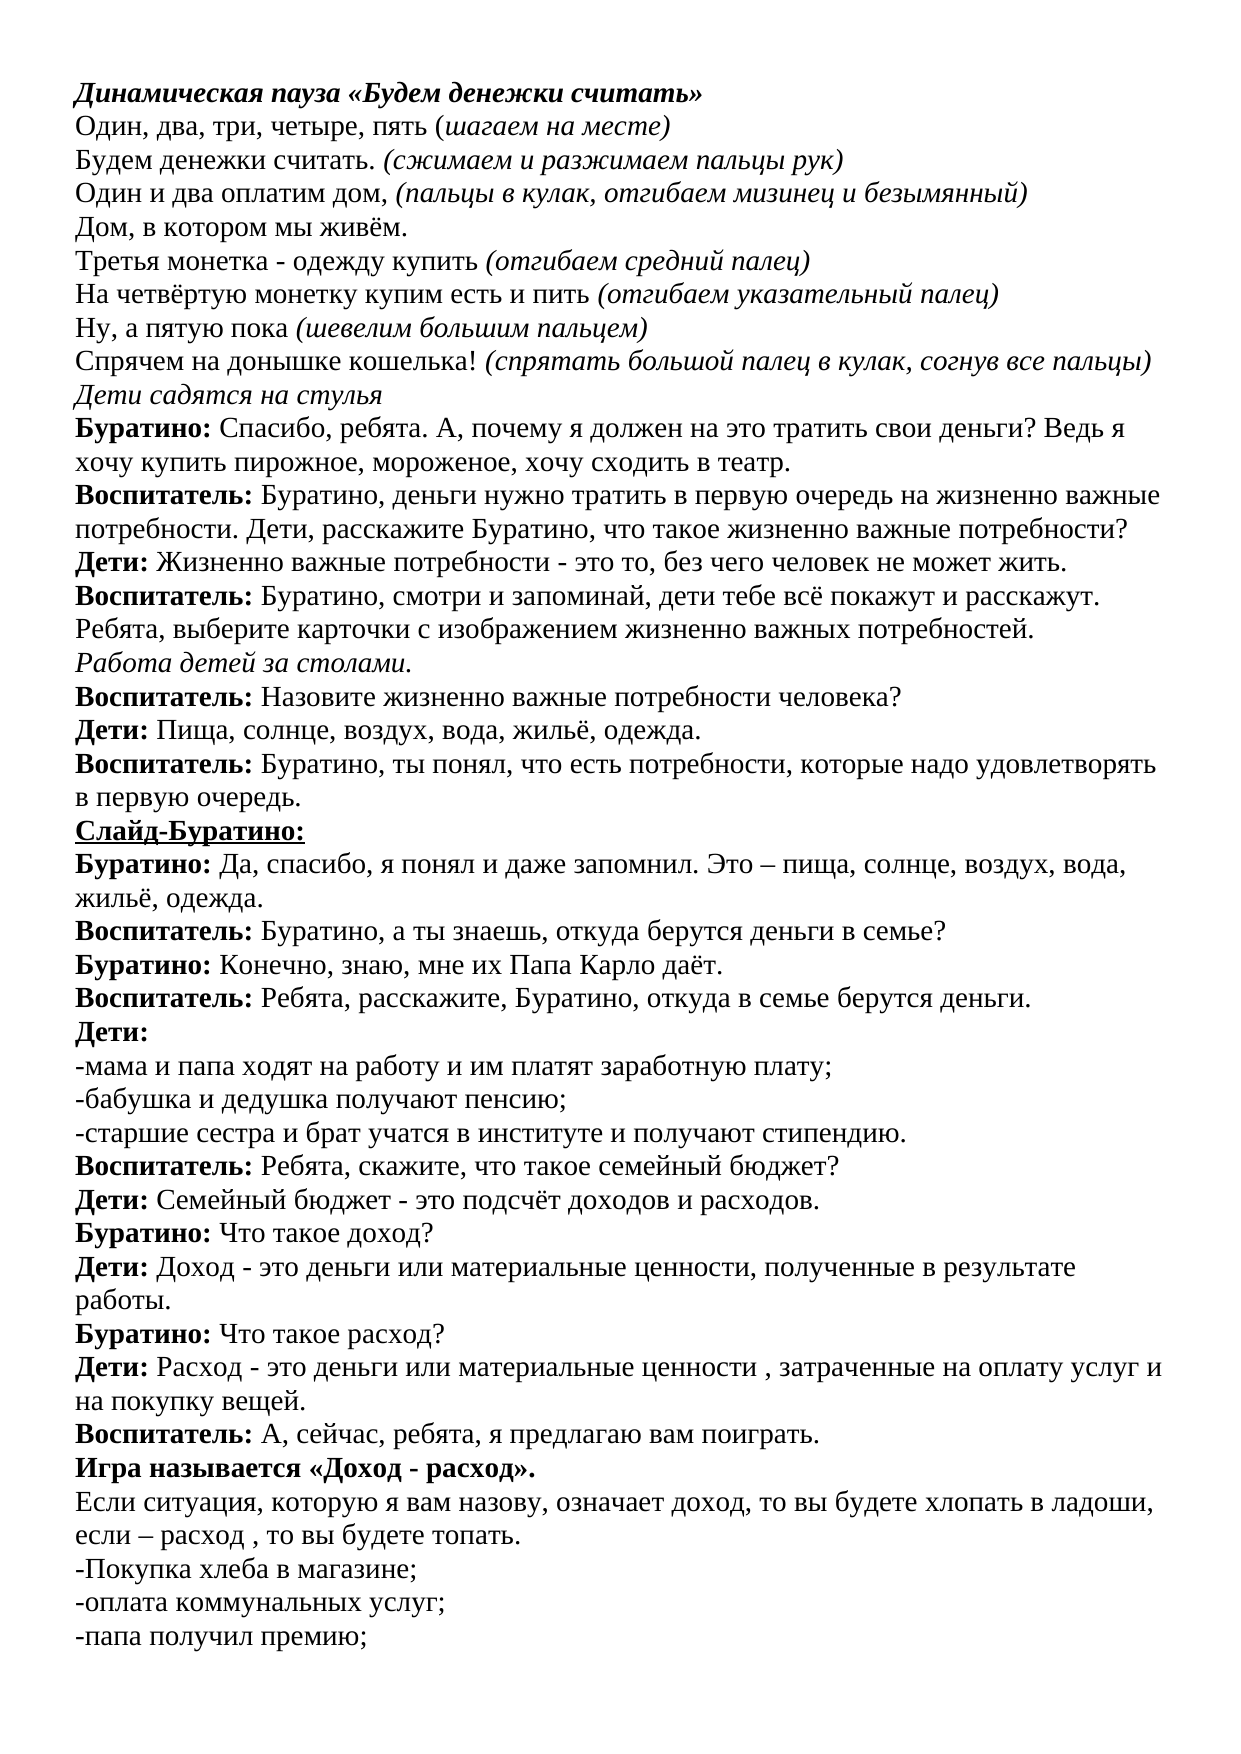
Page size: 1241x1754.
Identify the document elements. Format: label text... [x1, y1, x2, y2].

text -бабушка и дедушка получают пенсию; [75, 1081, 1165, 1115]
text Дети: [75, 1014, 1165, 1048]
text -оплата коммунальных услуг; [75, 1584, 1165, 1618]
text Спрячем на донышке кошелька! (спрятать большой палец в кулак, согнув все пальцы) [75, 343, 1165, 377]
text -старшие сестра и брат учатся в институте и получают стипендию. [75, 1115, 1165, 1148]
text -Покупка хлеба в магазине; [75, 1551, 1165, 1584]
text Буратино: Конечно, знаю, мне их Папа Карло даёт. [75, 947, 1165, 981]
text Воспитатель: А, сейчас, ребята, я предлагаю вам поиграть. [75, 1417, 1165, 1450]
text Динамическая пауза «Будем денежки считать» [75, 75, 1165, 108]
text Буратино: Спасибо, ребята. А, почему я должен на это тратить свои деньги? Ведь я хочу купить пирожное, мороженое, хочу сходить в театр. [75, 410, 1165, 477]
text Буратино: Что такое расход? [75, 1316, 1165, 1349]
text Воспитатель: Буратино, ты понял, что есть потребности, которые надо удовлетворять в первую очередь. [75, 746, 1165, 813]
text Воспитатель: Назовите жизненно важные потребности человека? [75, 679, 1165, 712]
text Буратино: Да, спасибо, я понял и даже запомнил. Это – пища, солнце, воздух, вода, жильё, одежда. [75, 846, 1165, 913]
text Дети садятся на стулья [75, 377, 1165, 410]
text Дети: Доход - это деньги или материальные ценности, полученные в результате работы. [75, 1249, 1165, 1316]
text Будем денежки считать. (сжимаем и разжимаем пальцы рук) [75, 142, 1165, 176]
text Слайд-Буратино: [75, 813, 1165, 846]
text Воспитатель: Буратино, деньги нужно тратить в первую очередь на жизненно важные потребности. Дети, расскажите Буратино, что такое жизненно важные потребности? [75, 477, 1165, 544]
text Работа детей за столами. [75, 645, 1165, 679]
text Дом, в котором мы живём. [75, 209, 1165, 243]
text Воспитатель: Ребята, скажите, что такое семейный бюджет? [75, 1148, 1165, 1182]
text Если ситуация, которую я вам назову, означает доход, то вы будете хлопать в ладоши, если – расход , то вы будете топать. [75, 1484, 1165, 1551]
text Один, два, три, четыре, пять (шагаем на месте) [75, 108, 1165, 142]
text Воспитатель: Буратино, а ты знаешь, откуда берутся деньги в семье? [75, 913, 1165, 947]
text Воспитатель: Буратино, смотри и запоминай, дети тебе всё покажут и расскажут. Ребята, выберите карточки с изображением жизненно важных потребностей. [75, 578, 1165, 645]
text -папа получил премию; [75, 1618, 1165, 1651]
text Игра называется «Доход - расход». [75, 1450, 1165, 1484]
text Ну, а пятую пока (шевелим большим пальцем) [75, 310, 1165, 343]
text Воспитатель: Ребята, расскажите, Буратино, откуда в семье берутся деньги. [75, 981, 1165, 1014]
text Дети: Семейный бюджет - это подсчёт доходов и расходов. [75, 1182, 1165, 1215]
text Дети: Пища, солнце, воздух, вода, жильё, одежда. [75, 712, 1165, 746]
text Буратино: Что такое доход? [75, 1215, 1165, 1249]
text Один и два оплатим дом, (пальцы в кулак, отгибаем мизинец и безымянный) [75, 176, 1165, 209]
text Третья монетка - одежду купить (отгибаем средний палец) [75, 243, 1165, 276]
text На четвёртую монетку купим есть и пить (отгибаем указательный палец) [75, 276, 1165, 310]
text Дети: Расход - это деньги или материальные ценности , затраченные на оплату услуг и на покупку вещей. [75, 1349, 1165, 1417]
text -мама и папа ходят на работу и им платят заработную плату; [75, 1048, 1165, 1081]
text Дети: Жизненно важные потребности - это то, без чего человек не может жить. [75, 544, 1165, 578]
